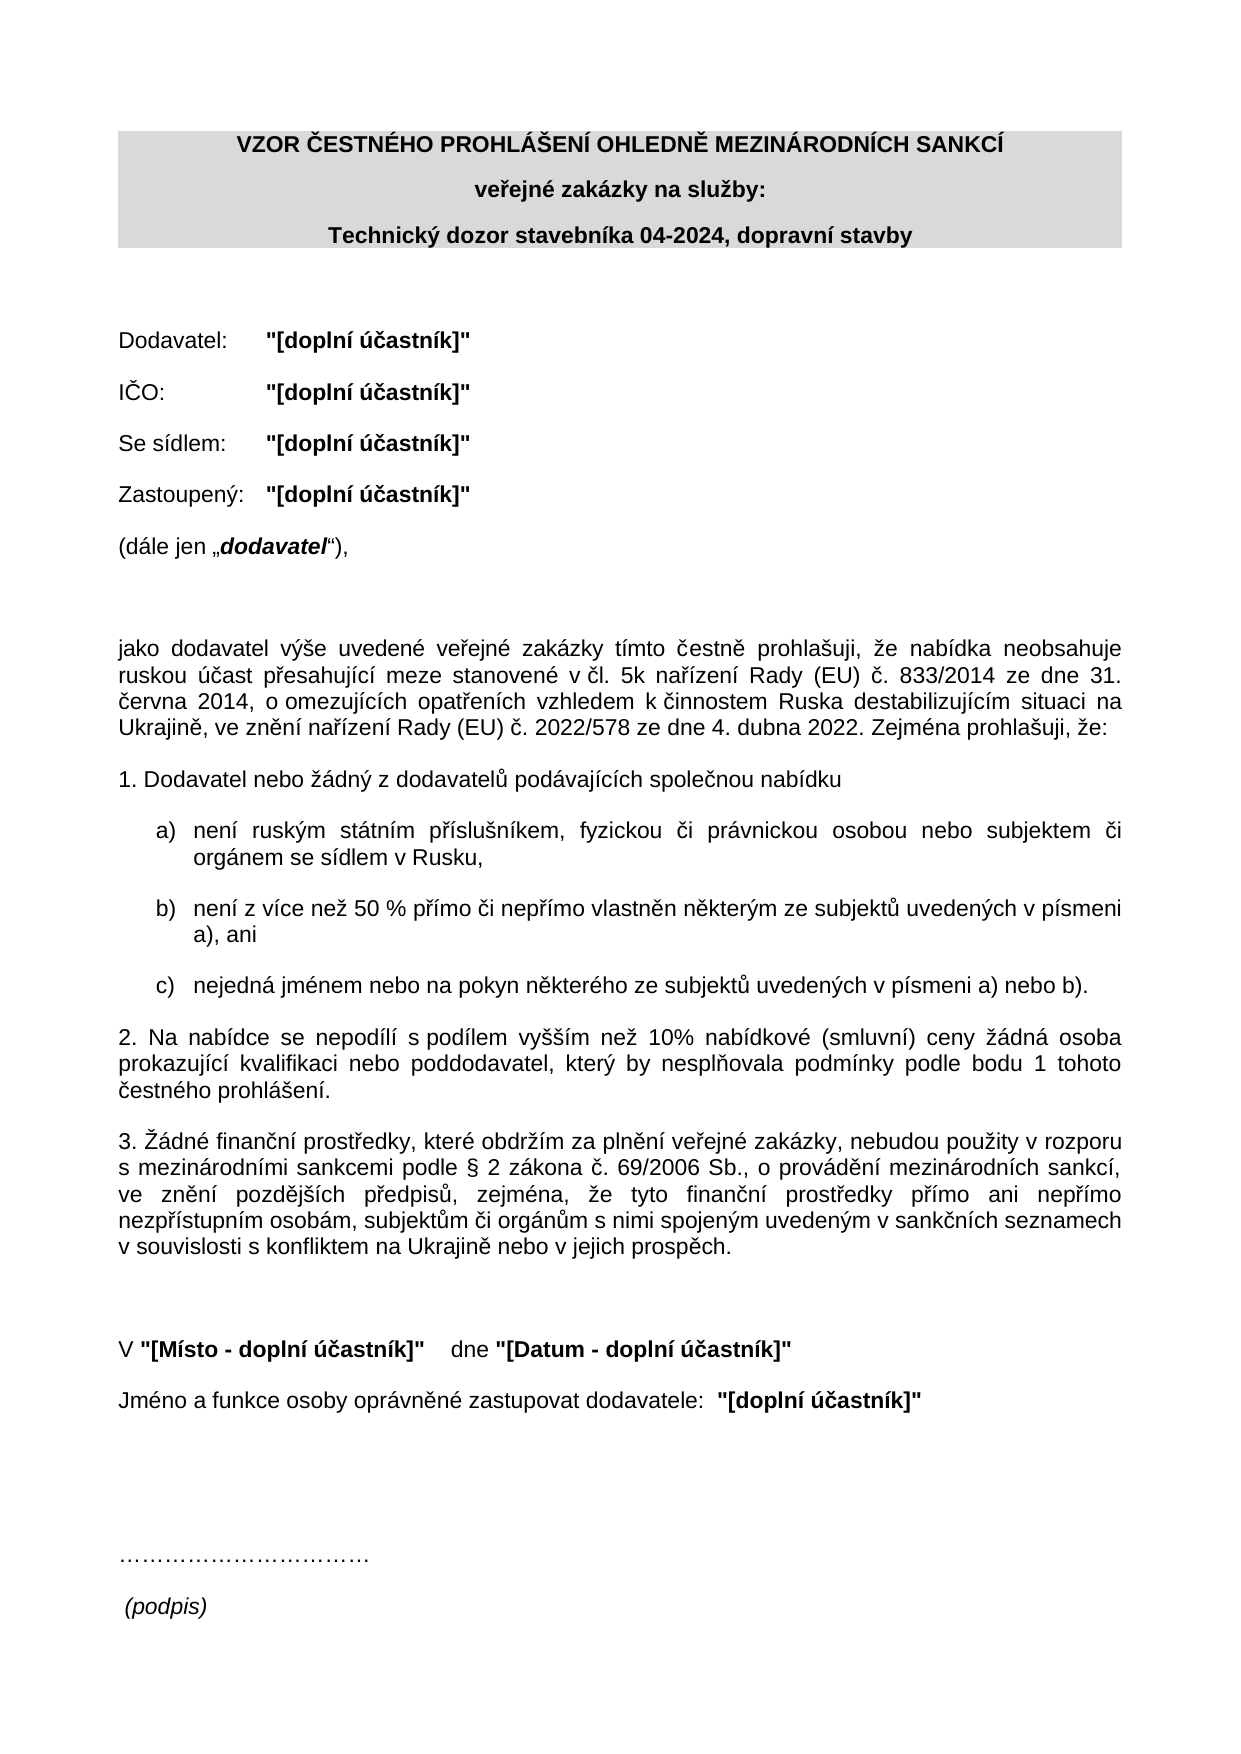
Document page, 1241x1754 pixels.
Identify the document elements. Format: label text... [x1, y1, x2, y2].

text 2. Na nabídce se nepodílí s podílem vyšším než 10% nabídkové (smluvní) ceny žádná osoba prokazující kvalifikaci nebo poddodavatel, který by nesplňovala podmínky podle bodu 1 tohoto čestného prohlášení. [118, 1024, 1122, 1103]
text VZOR ČESTNÉHO PROHLÁŠENÍ OHLEDNĚ MEZINÁRODNÍCH SANKCÍ [118, 131, 1122, 157]
text jako dodavatel výše uvedené veřejné zakázky tímto čestně prohlašuji, že nabídka neobsahuje ruskou účast přesahující meze stanovené v čl. 5k nařízení Rady (EU) č. 833/2014 ze dne 31. června 2014, o omezujících opatřeních vzhledem k činnostem Ruska destabilizujícím situaci na Ukrajině, ve znění nařízení Rady (EU) č. 2022/578 ze dne 4. dubna 2022. Zejména prohlašuji, že: [118, 635, 1122, 741]
text 3. Žádné finanční prostředky, které obdržím za plnění veřejné zakázky, nebudou použity v rozporu s mezinárodními sankcemi podle § 2 zákona č. 69/2006 Sb., o provádění mezinárodních sankcí, ve znění pozdějších předpisů, zejména, že tyto finanční prostředky přímo ani nepřímo nezpřístupním osobám, subjektům či orgánům s nimi spojeným uvedeným v sankčních seznamech v souvislosti s konfliktem na Ukrajině nebo v jejich prospěch. [118, 1128, 1122, 1260]
text Technický dozor stavebníka 04-2024, dopravní stavby [118, 222, 1122, 248]
text 1. Dodavatel nebo žádný z dodavatelů podávajících společnou nabídku [118, 766, 1122, 792]
text IČO: [118, 378, 1122, 405]
text Zastoupený: [118, 481, 1122, 508]
text …………………………… [118, 1541, 1122, 1568]
text (dále jen „dodavatel“), [118, 533, 1122, 559]
text Jméno a funkce osoby oprávněné zastupovat dodavatele: [118, 1387, 1122, 1414]
list není z více než 50 % přímo či nepřímo vlastněn některým ze subjektů uvedených v písmeni a), ani [156, 895, 1122, 947]
list není ruským státním příslušníkem, fyzickou či právnickou osobou nebo subjektem či orgánem se sídlem v Rusku, [156, 817, 1122, 870]
text V dne [118, 1336, 1122, 1362]
text Se sídlem: [118, 430, 1122, 456]
text veřejné zakázky na služby: [118, 176, 1122, 203]
text (podpis) [118, 1593, 1122, 1619]
text Dodavatel: [118, 327, 1122, 353]
list nejedná jménem nebo na pokyn některého ze subjektů uvedených v písmeni a) nebo b). [156, 972, 1122, 999]
